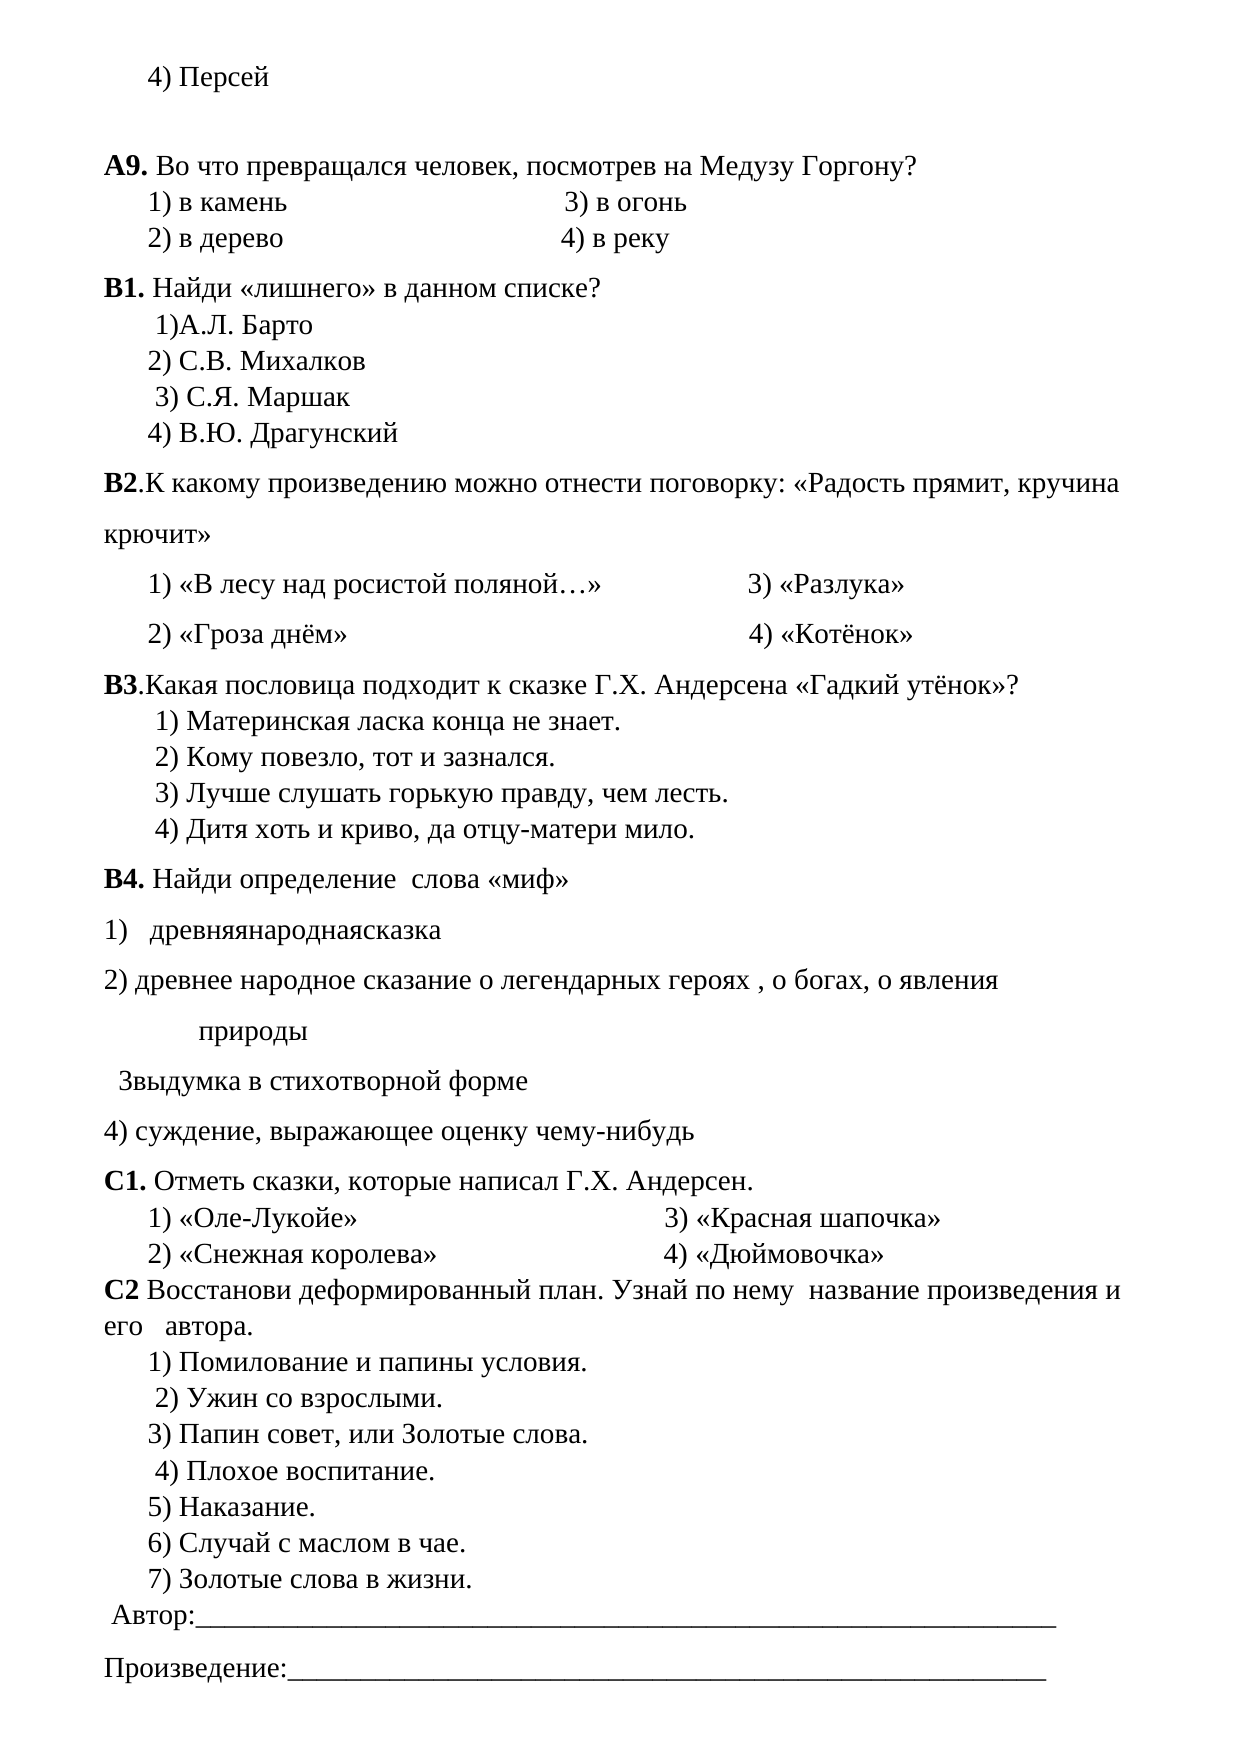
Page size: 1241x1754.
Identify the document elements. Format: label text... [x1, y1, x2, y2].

text ⁭4) суждение, выражающее оценку чему-нибудь [103, 1113, 1152, 1147]
text ⁭4) В.Ю. Драгунский [103, 415, 1152, 449]
text ⁭2) «Снежная королева» ⁭4) «Дюймовочка» [103, 1236, 1152, 1269]
text ⁭1) древняянароднаясказка [103, 912, 1152, 946]
text ⁭4) Персей [103, 59, 1152, 93]
text Произведение:____________________________________________________ [103, 1650, 1152, 1684]
text природы [103, 1013, 1152, 1046]
text ⁭4) Дитя хоть и криво, да отцу-матери мило. [103, 811, 1152, 845]
text ⁭1) в камень ⁭3) в огонь [103, 184, 1152, 218]
text ⁭3) Лучше слушать горькую правду, чем лесть. [103, 775, 1152, 809]
text В2.К какому произведению можно отнести поговорку: «Радость прямит, кручина [103, 466, 1152, 499]
text ⁭5) Наказание. [103, 1489, 1152, 1522]
text В1. Найди «лишнего» в данном списке? [103, 271, 1152, 304]
text ⁭ 4) Плохое воспитание. [103, 1453, 1152, 1486]
text ⁭ 2) Ужин со взрослыми. [103, 1380, 1152, 1414]
text крючит» [103, 516, 1152, 549]
text ⁭7) Золотые слова в жизни. [103, 1561, 1152, 1595]
text ⁭2) Кому повезло, тот и зазнался. [103, 739, 1152, 773]
text ⁭2) С.В. Михалков [103, 343, 1152, 376]
text ⁭ 1)А.Л. Барто [103, 307, 1152, 340]
text С2 Восстанови деформированный план. Узнай по нему название произведения и его автора. [103, 1272, 1152, 1342]
text С1. Отметь сказки, которые написал Г.Х. Андерсен. [103, 1163, 1152, 1197]
text 2) древнее народное сказание о легендарных героях , о богах, о явления [103, 962, 1152, 996]
text В4. Найди определение слова «миф» [103, 862, 1152, 895]
text А9. Во что превращался человек, посмотрев на Медузу Горгону? [103, 147, 1152, 181]
text ⁭2) в дерево ⁭4) в реку [103, 220, 1152, 254]
text ⁭1) «В лесу над росистой поляной…» ⁭3) «Разлука» [103, 566, 1152, 600]
text ⁭1) Помилование и папины условия. [103, 1344, 1152, 1378]
text ⁭6) Случай с маслом в чае. [103, 1525, 1152, 1558]
text ⁭3) Папин совет, или Золотые слова. [103, 1417, 1152, 1450]
text ⁭ 3) С.Я. Маршак [103, 379, 1152, 413]
text ⁭1) Материнская ласка конца не знает. [103, 703, 1152, 736]
text В3.Какая пословица подходит к сказке Г.Х. Андерсена «Гадкий утёнок»? [103, 667, 1152, 700]
text Автор:___________________________________________________________ [103, 1597, 1152, 1631]
text ⁭2) «Гроза днём» ⁭4) «Котёнок» [103, 616, 1152, 650]
text 3выдумка в стихотворной форме [103, 1063, 1152, 1096]
text ⁭1) «Оле-Лукойе» ⁭3) «Красная шапочка» [103, 1200, 1152, 1233]
